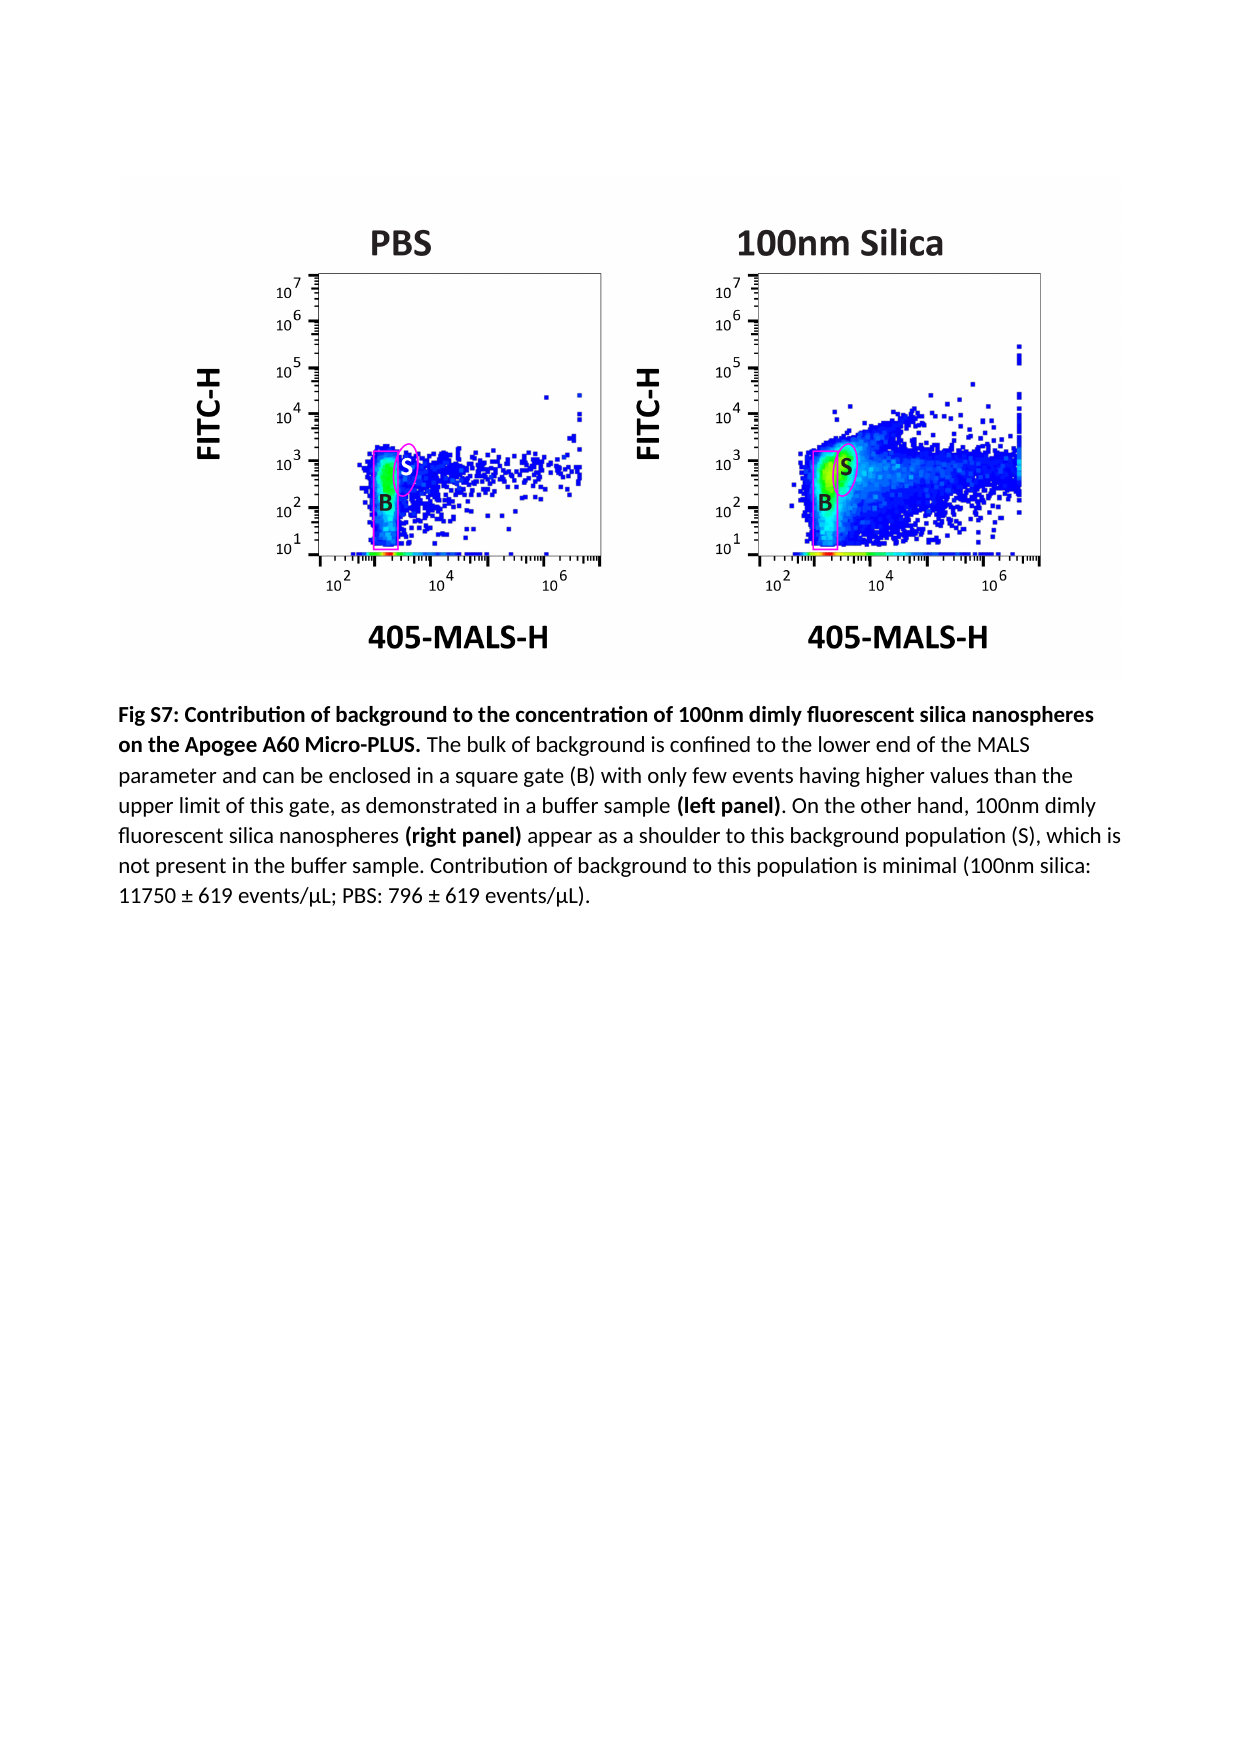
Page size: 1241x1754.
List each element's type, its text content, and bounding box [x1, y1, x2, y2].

picture [118, 177, 1123, 682]
text Fig S7: Contribution of background to the concentration of 100nm dimly fluorescent silica nanospheres on the Apogee A60 Micro-PLUS. The bulk of background is confined to the lower end of the MALS parameter and can be enclosed in a square gate (B) with only few events having higher values than the upper limit of this gate, as demonstrated in a buffer sample (left panel). On the other hand, 100nm dimly fluorescent silica nanospheres (right panel) appear as a shoulder to this background population (S), which is not present in the buffer sample. Contribution of background to this population is minimal (100nm silica: 11750 ± 619 events/µL; PBS: 796 ± 619 events/µL). [118, 700, 1122, 910]
